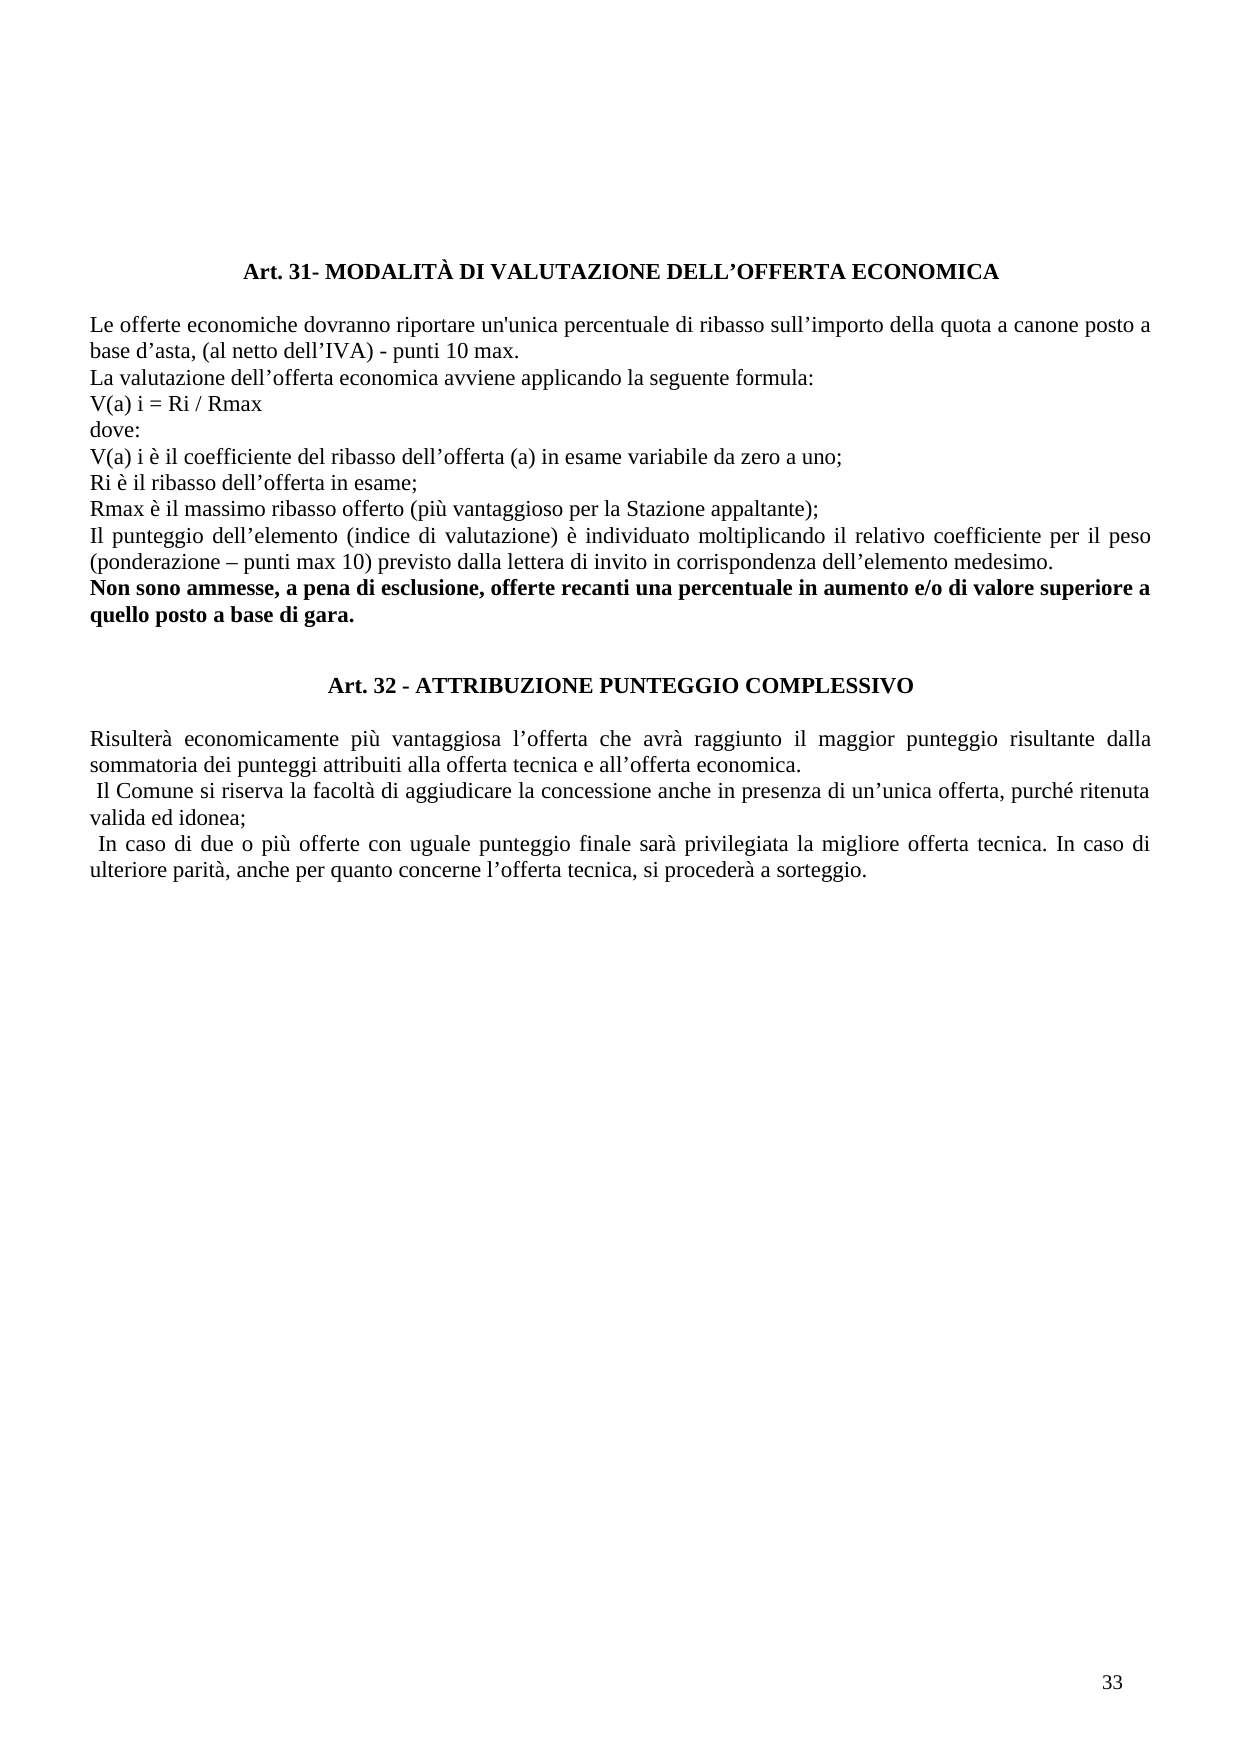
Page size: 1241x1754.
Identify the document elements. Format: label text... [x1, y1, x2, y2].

subtitle Art. 31- MODALITÀ DI VALUTAZIONE DELL’OFFERTA ECONOMICA [89, 258, 1153, 284]
text Il punteggio dell’elemento (indice di valutazione) è individuato moltiplicando il relativo coefficiente per il peso (ponderazione – punti max 10) previsto dalla lettera di invito in corrispondenza dell’elemento medesimo. [89, 522, 1153, 574]
text V(a) i è il coefficiente del ribasso dell’offerta (a) in esame variabile da zero a uno; [89, 443, 1153, 469]
text Ri è il ribasso dell’offerta in esame; [89, 469, 1153, 495]
text La valutazione dell’offerta economica avviene applicando la seguente formula: [89, 364, 1153, 390]
text V(a) i = Ri / Rmax [89, 390, 1153, 416]
subtitle Art. 32 - ATTRIBUZIONE PUNTEGGIO COMPLESSIVO [89, 672, 1153, 698]
text Le offerte economiche dovranno riportare un'unica percentuale di ribasso sull’importo della quota a canone posto a base d’asta, (al netto dell’IVA) - punti 10 max. [89, 311, 1153, 364]
text Non sono ammesse, a pena di esclusione, offerte recanti una percentuale in aumento e/o di valore superiore a quello posto a base di gara. [89, 574, 1153, 627]
text Rmax è il massimo ribasso offerto (più vantaggioso per la Stazione appaltante); [89, 495, 1153, 522]
text Risulterà economicamente più vantaggiosa l’offerta che avrà raggiunto il maggior punteggio risultante dalla sommatoria dei punteggi attribuiti alla offerta tecnica e all’offerta economica. [89, 725, 1153, 777]
text dove: [89, 416, 1153, 443]
text Il Comune si riserva la facoltà di aggiudicare la concessione anche in presenza di un’unica offerta, purché ritenuta valida ed idonea; [89, 777, 1153, 830]
text In caso di due o più offerte con uguale punteggio finale sarà privilegiata la migliore offerta tecnica. In caso di ulteriore parità, anche per quanto concerne l’offerta tecnica, si procederà a sorteggio. [89, 830, 1153, 883]
